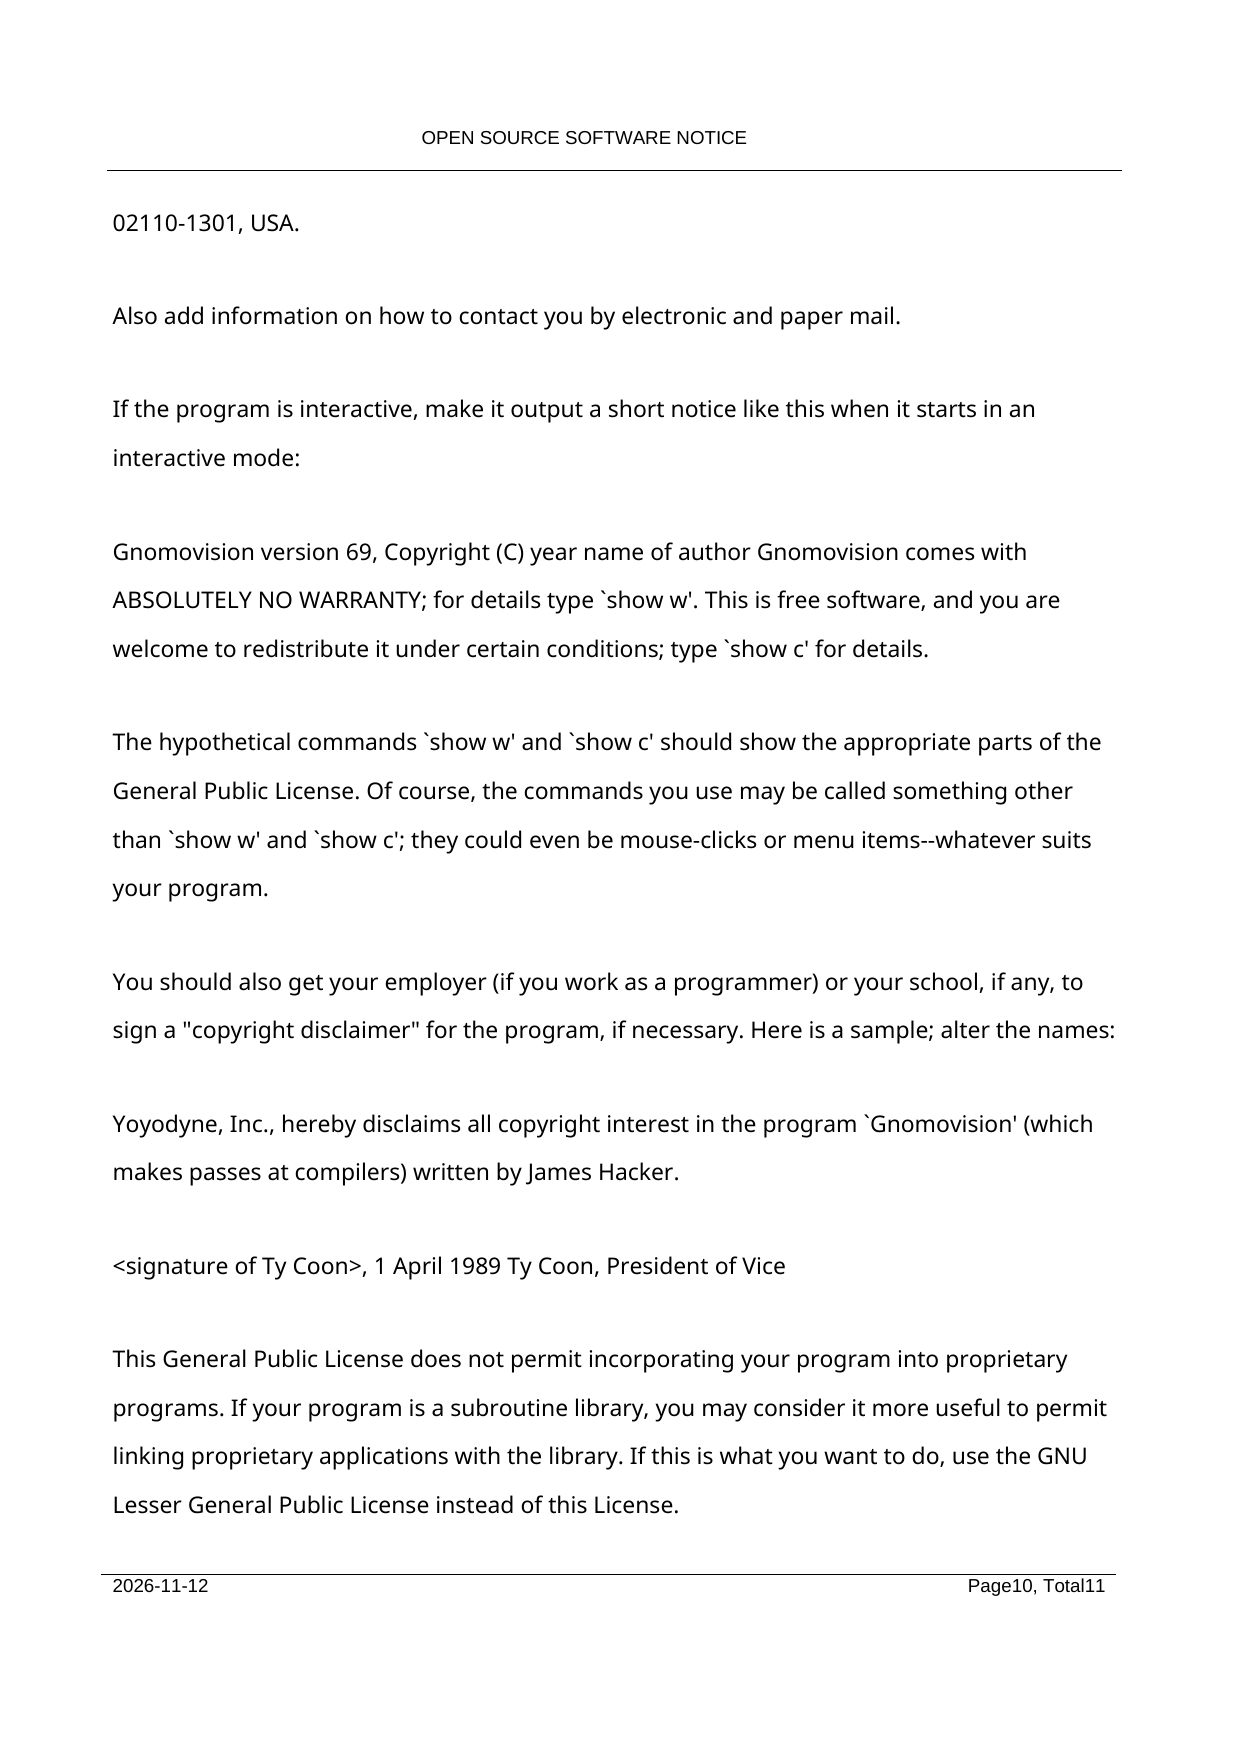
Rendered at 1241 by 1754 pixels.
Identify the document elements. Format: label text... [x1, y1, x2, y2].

text Gnomovision version 69, Copyright (C) year name of author Gnomovision comes with ABSOLUTELY NO WARRANTY; for details type `show w'. This is free software, and you are welcome to redistribute it under certain conditions; type `show c' for details. [112, 535, 1128, 665]
text You should also get your employer (if you work as a programmer) or your school, if any, to sign a "copyright disclaimer" for the program, if necessary. Here is a sample; alter the names: [112, 965, 1128, 1046]
text Yoyodyne, Inc., hereby disclaims all copyright interest in the program `Gnomovision' (which makes passes at compilers) written by James Hacker. [112, 1107, 1128, 1188]
text The hypothetical commands `show w' and `show c' should show the appropriate parts of the General Public License. Of course, the commands you use may be called something other than `show w' and `show c'; they could even be mouse-clicks or menu items--whatever suits your program. [112, 726, 1128, 904]
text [112, 206, 1128, 239]
text Also add information on how to contact you by electronic and paper mail. [112, 299, 1128, 332]
text <signature of Ty Coon>, 1 April 1989 Ty Coon, President of Vice [112, 1249, 1128, 1281]
text If the program is interactive, make it output a short notice like this when it starts in an interactive mode: [112, 393, 1128, 474]
text This General Public License does not permit incorporating your program into proprietary programs. If your program is a subroutine library, you may consider it more useful to permit linking proprietary applications with the library. If this is what you want to do, use the GNU Lesser General Public License instead of this License. [112, 1342, 1128, 1521]
